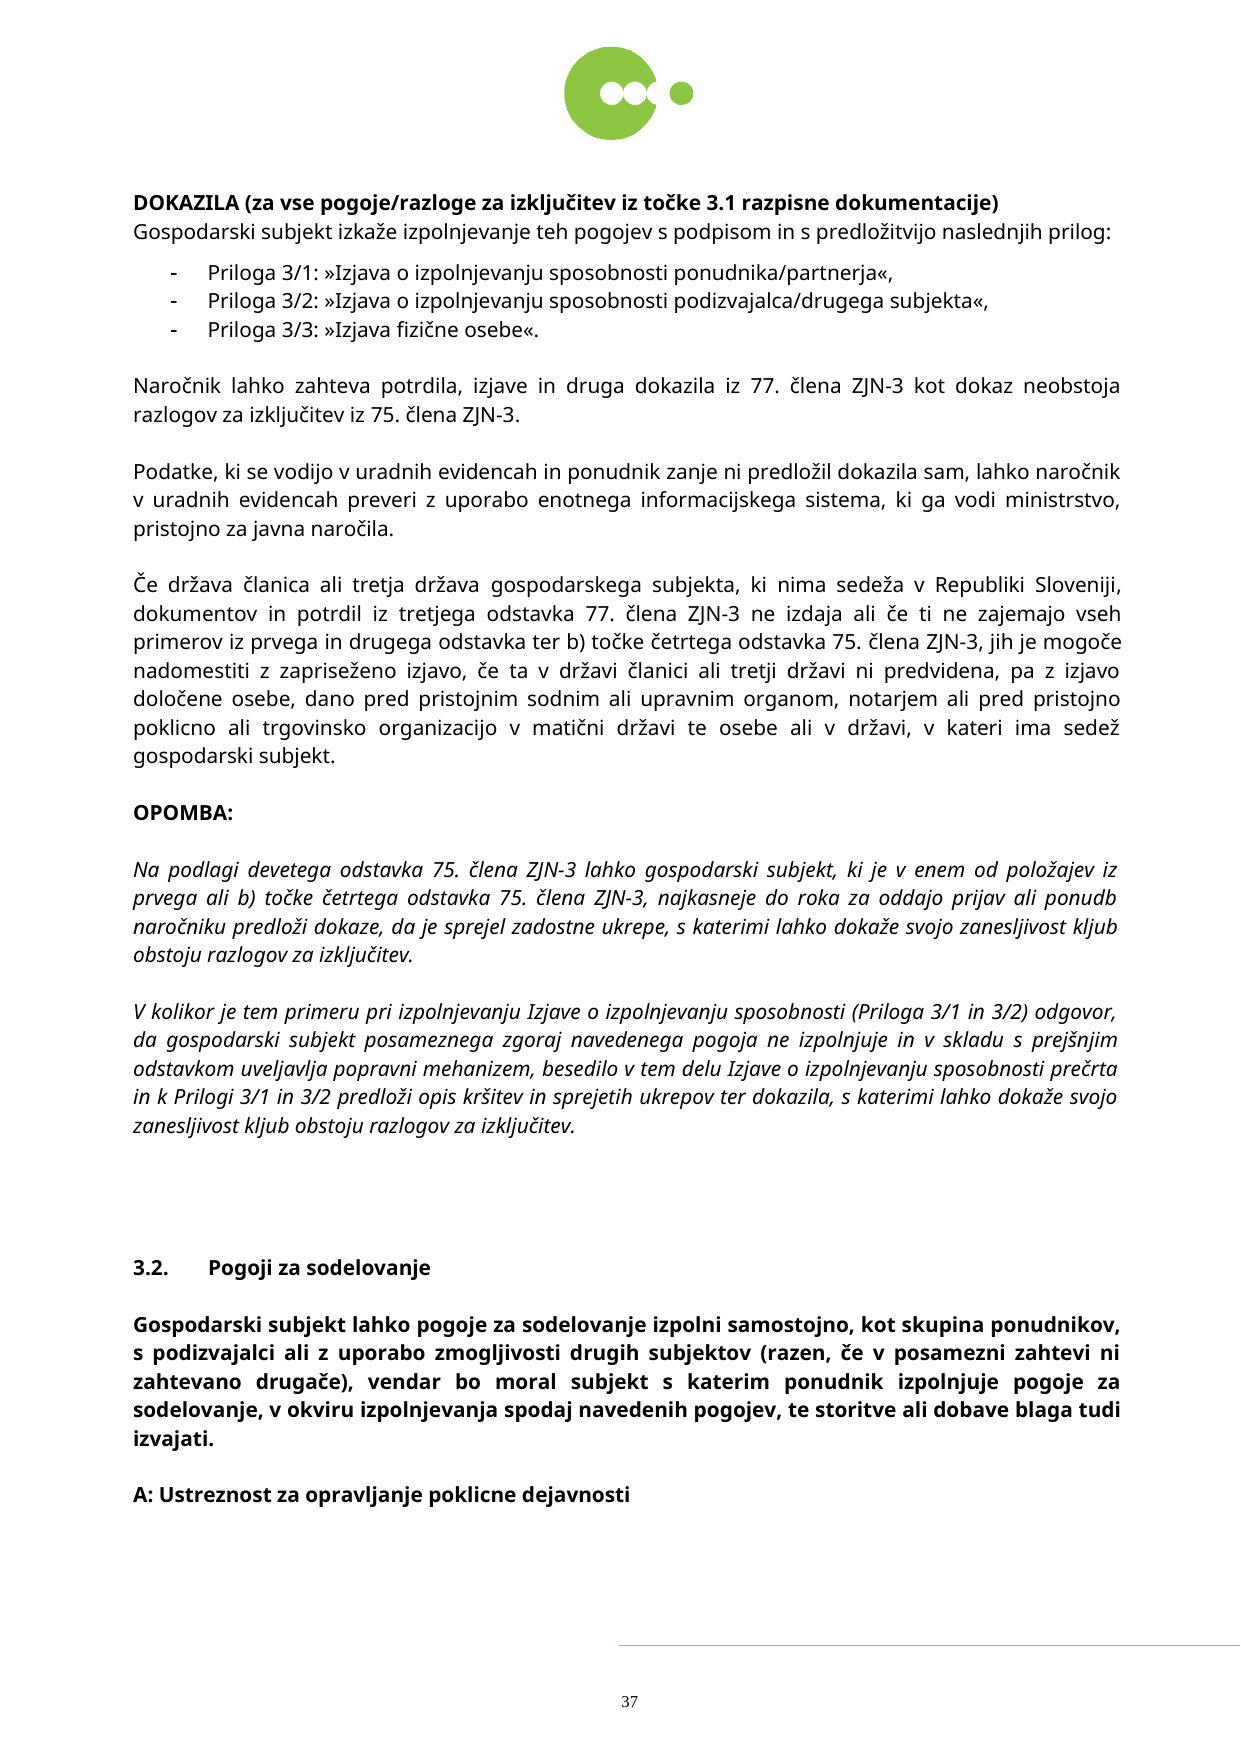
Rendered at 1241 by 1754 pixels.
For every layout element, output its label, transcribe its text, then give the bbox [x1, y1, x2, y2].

text Gospodarski subjekt lahko pogoje za sodelovanje izpolni samostojno, kot skupina ponudnikov, s podizvajalci ali z uporabo zmogljivosti drugih subjektov (razen, če v posamezni zahtevi ni zahtevano drugače), vendar bo moral subjekt s katerim ponudnik izpolnjuje pogoje za sodelovanje, v okviru izpolnjevanja spodaj navedenih pogojev, te storitve ali dobave blaga tudi izvajati. [133, 1310, 1122, 1452]
list Priloga 3/2: »Izjava o izpolnjevanju sposobnosti podizvajalca/drugega subjekta«, [170, 286, 1122, 315]
text Če država članica ali tretja država gospodarskega subjekta, ki nima sedeža v Republiki Sloveniji, dokumentov in potrdil iz tretjega odstavka 77. člena ZJN-3 ne izdaja ali če ti ne zajemajo vseh primerov iz prvega in drugega odstavka ter b) točke četrtega odstavka 75. člena ZJN-3, jih je mogoče nadomestiti z zapriseženo izjavo, če ta v državi članici ali tretji državi ni predvidena, pa z izjavo določene osebe, dano pred pristojnim sodnim ali upravnim organom, notarjem ali pred pristojno poklicno ali trgovinsko organizacijo v matični državi te osebe ali v državi, v kateri ima sedež gospodarski subjekt. [133, 571, 1122, 770]
text OPOMBA: [133, 798, 1122, 827]
text Na podlagi devetega odstavka 75. člena ZJN-3 lahko gospodarski subjekt, ki je v enem od položajev iz prvega ali b) točke četrtega odstavka 75. člena ZJN-3, najkasneje do roka za oddajo prijav ali ponudb naročniku predloži dokaze, da je sprejel zadostne ukrepe, s katerimi lahko dokaže svojo zanesljivost kljub obstoju razlogov za izključitev. [133, 855, 1122, 969]
list Priloga 3/3: »Izjava fizične osebe«. [170, 315, 1122, 343]
text V kolikor je tem primeru pri izpolnjevanju Izjave o izpolnjevanju sposobnosti (Priloga 3/1 in 3/2) odgovor, da gospodarski subjekt posameznega zgoraj navedenega pogoja ne izpolnjuje in v skladu s prejšnjim odstavkom uveljavlja popravni mehanizem, besedilo v tem delu Izjave o izpolnjevanju sposobnosti prečrta in k Prilogi 3/1 in 3/2 predloži opis kršitev in sprejetih ukrepov ter dokazila, s katerimi lahko dokaže svojo zanesljivost kljub obstoju razlogov za izključitev. [133, 997, 1122, 1139]
text Gospodarski subjekt izkaže izpolnjevanje teh pogojev s podpisom in s predložitvijo naslednjih prilog: [133, 217, 1122, 245]
text Podatke, ki se vodijo v uradnih evidencah in ponudnik zanje ni predložil dokazila sam, lahko naročnik v uradnih evidencah preveri z uporabo enotnega informacijskega sistema, ki ga vodi ministrstvo, pristojno za javna naročila. [133, 457, 1122, 542]
text Naročnik lahko zahteva potrdila, izjave in druga dokazila iz 77. člena ZJN-3 kot dokaz neobstoja razlogov za izključitev iz 75. člena ZJN-3. [133, 372, 1122, 428]
text A: Ustreznost za opravljanje poklicne dejavnosti [133, 1481, 1122, 1509]
list Pogoji za sodelovanje [133, 1253, 1122, 1282]
text DOKAZILA (za vse pogoje/razloge za izključitev iz točke 3.1 razpisne dokumentacije) [133, 188, 1122, 217]
list Priloga 3/1: »Izjava o izpolnjevanju sposobnosti ponudnika/partnerja«, [170, 258, 1122, 286]
